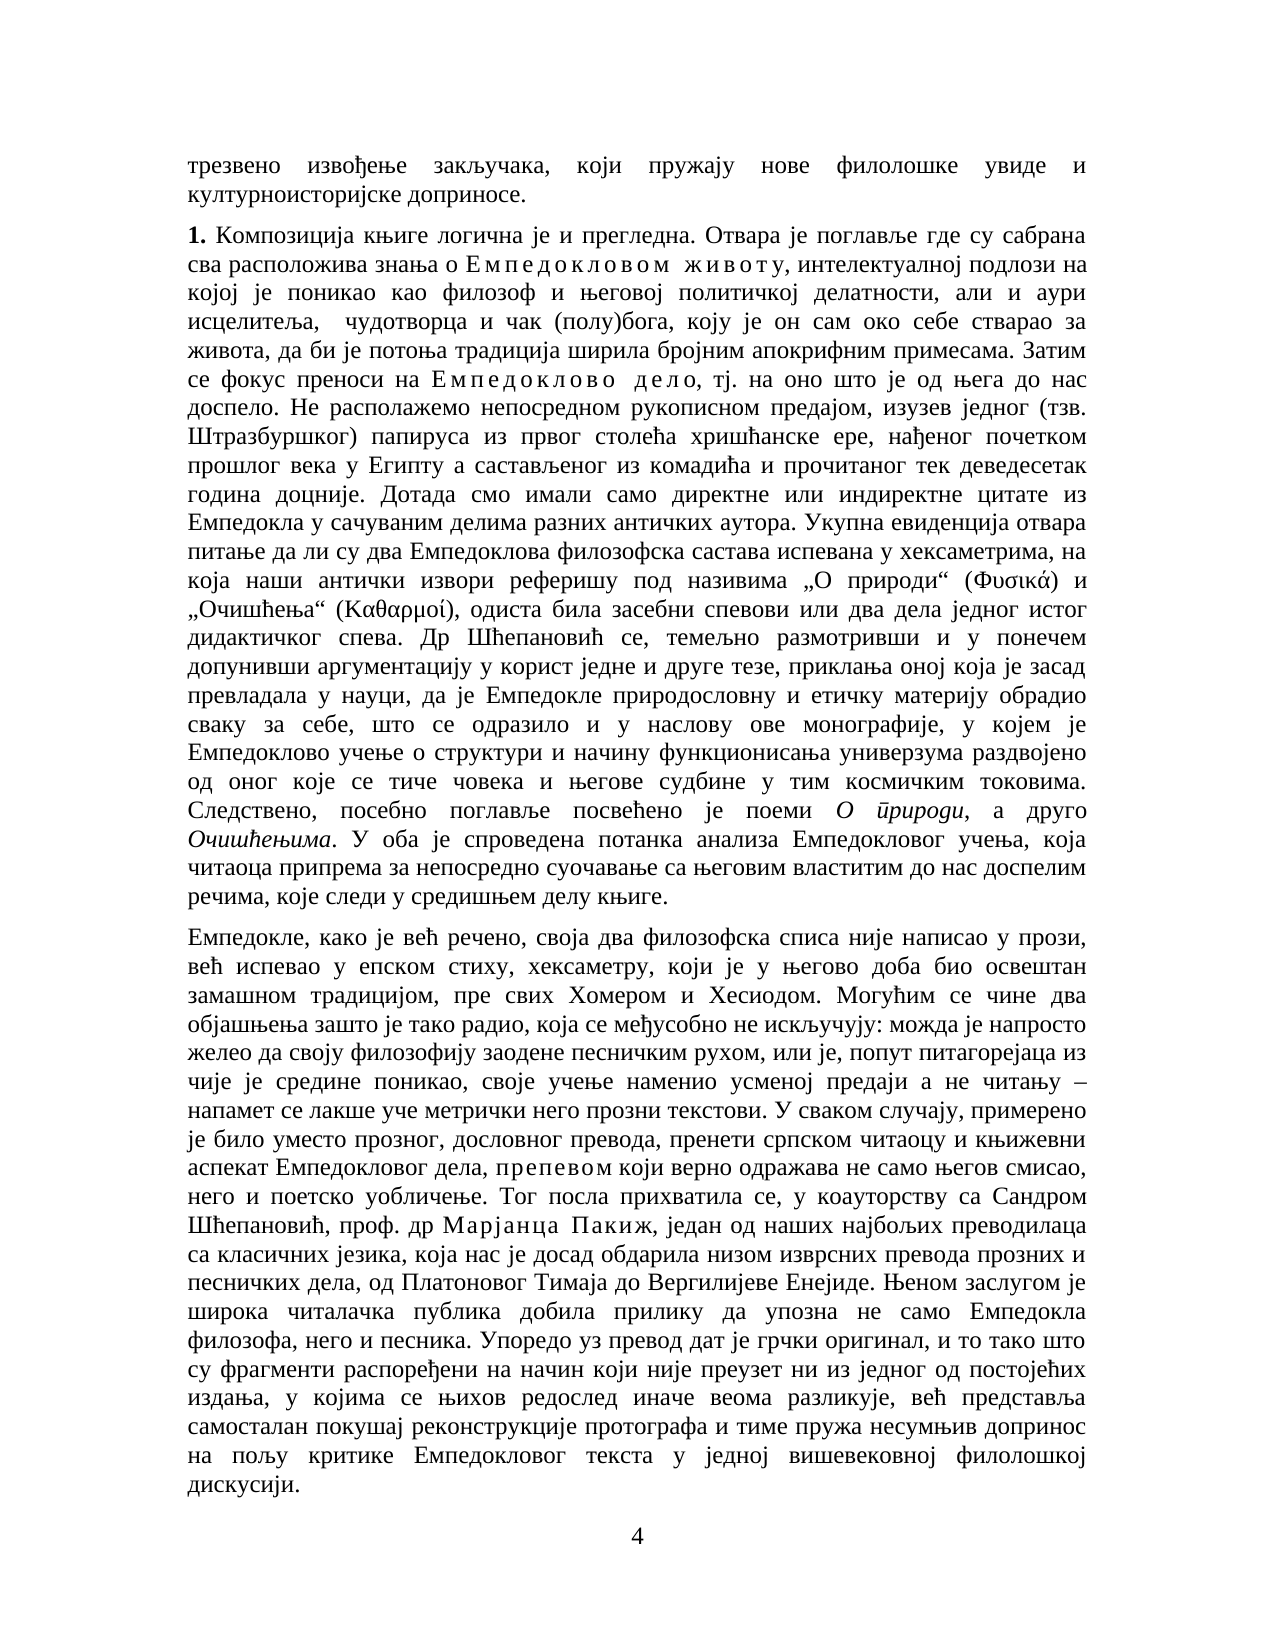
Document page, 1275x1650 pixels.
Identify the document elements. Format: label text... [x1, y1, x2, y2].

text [187, 150, 1087, 207]
text 1. Композиција књиге логична је и прегледна. Отвара је поглавље где су сабрана сва расположива знања о Емпедокловом животу, интелектуалној подлози на којој је поникао као филозоф и његовој политичкој делатности, али и аури исцелитеља, чудотворца и чак (полу)бога, коју је он сам око себе стварао за живота, да би је потоња традиција ширила бројним апокрифним примесама. Затим се фокус преноси на Емпедоклово дело, тј. на оно што је од њега до нас доспело. Не располажемо непосредном рукописном предајом, изузев једног (тзв. Штразбуршког) папируса из првог столећа хришћанске ере, нађеног почетком прошлог века у Египту а састављеног из комадића и прочитаног тек деведесетак година доцније. Дотада смо имали само директне или индиректне цитате из Емпедокла у сачуваним делима разних античких аутора. Укупна евиденција отвара питање да ли су два Емпедоклова филозофска састава испевана у хексаметрима, на која наши антички извори реферишу под називима „О природи“ (Φυσικά) и „Очишћења“ (Καθαρμοί), одиста била засебни спевови или два дела једног истог дидактичког спева. Др Шћепановић се, темељно размотривши и у понечем допунивши аргументацију у корист једне и друге тезе, приклања оној која је засад превладала у науци, да је Емпедокле природословну и етичку материју обрадио сваку за себе, што се одразило и у наслову ове монографије, у којем је Емпедоклово учење о структури и начину функционисања универзума раздвојено од оног које се тиче човека и његове судбине у тим космичким токовима. Следствено, посебно поглавље посвећено је поеми О природи, а друго Очишћењима. У оба је спроведена потанка анализа Емпедокловог учења, која читаоца припрема за непосредно суочавање са његовим властитим до нас доспелим речима, које следи у средишњем делу књиге. [187, 220, 1087, 910]
text Емпедокле, како је већ речено, своја два филозофска списа није написао у прози, већ испевао у епском стиху, хексаметру, који је у његово доба био освештан замашном традицијом, пре свих Хомером и Хесиодом. Могућим се чине два објашњења зашто је тако радио, која се међусобно не искључују: можда је напросто желео да своју филозофију заодене песничким рухом, или је, попут питагорејаца из чије је средине поникао, своје учење наменио усменој предаји а не читању – напамет се лакше уче метрички него прозни текстови. У сваком случају, примерено је било уместо прозног, дословног превода, пренети српском читаоцу и књижевни аспекат Емпедокловог дела, препевом који верно одражава не само његов смисао, него и поетско уобличење. Тог посла прихватила се, у коауторству са Сандром Шћепановић, проф. др Марјанца Пакиж, један од наших најбољих преводилаца са класичних језика, која нас је досад обдарила низом изврсних превода прозних и песничких дела, од Платоновог Тимаја до Вергилијеве Енејиде. Њеном заслугом је широка читалачка публика добила прилику да упозна не само Емпедокла филозофа, него и песника. Упоредо уз превод дат је грчки оригинал, и то тако што су фрагменти распоређени на начин који није преузет ни из једног од постојећих издања, у којима се њихов редослед иначе веома разликује, већ представља самосталан покушај реконструкције протографа и тиме пружа несумњив допринос на пољу критике Емпедокловог текста у једној вишевековној филолошкој дискусији. [187, 922, 1087, 1497]
